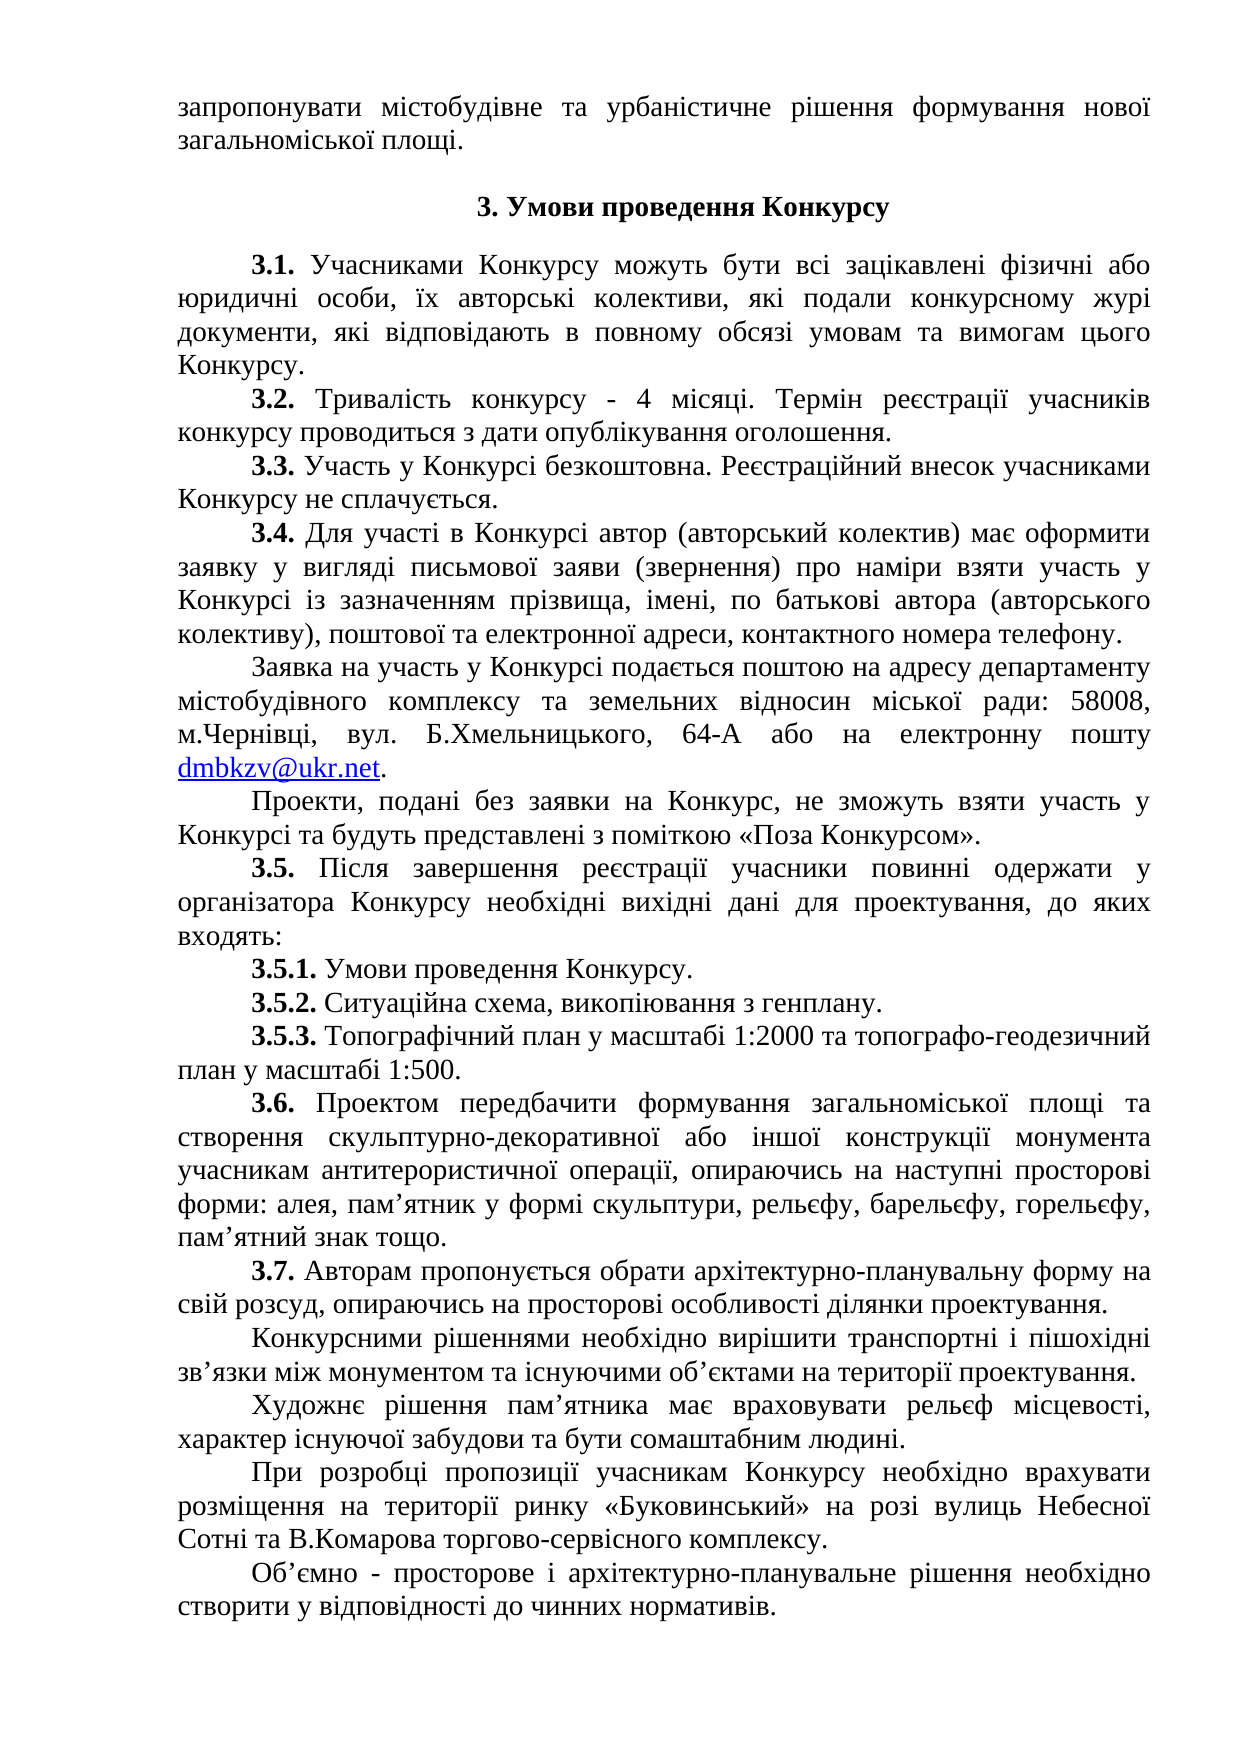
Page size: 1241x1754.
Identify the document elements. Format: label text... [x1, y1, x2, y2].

text 3.6. Проектом передбачити формування загальноміської площі та створення скульптурно-декоративної або іншої конструкції монумента учасникам антитерористичної операції, опираючись на наступні просторові форми: алея, пам’ятник у формі скульптури, рельєфу, барельєфу, горельєфу, пам’ятний знак тощо. [177, 1085, 1152, 1253]
text Художнє рішення пам’ятника має враховувати рельєф місцевості, характер існуючої забудови та бути сомаштабним людині. [177, 1387, 1152, 1454]
text 3.5.3. Топографічний план у масштабі 1:2000 та топографо-геодезичний план у масштабі 1:500. [177, 1018, 1152, 1085]
text 3.2. Тривалість конкурсу - 4 місяці. Термін реєстрації учасників конкурсу проводиться з дати опублікування оголошення. [177, 381, 1152, 448]
text 3.4. Для участі в Конкурсі автор (авторський колектив) має оформити заявку у вигляді письмової заяви (звернення) про наміри взяти участь у Конкурсі із зазначенням прізвища, імені, по батькові автора (авторського колективу), поштової та електронної адреси, контактного номера телефону. [177, 515, 1152, 649]
text 3.3. Участь у Конкурсі безкоштовна. Реєстраційний внесок учасниками Конкурсу не сплачується. [177, 448, 1152, 515]
text Конкурсними рішеннями необхідно вирішити транспортні і пішохідні зв’язки між монументом та існуючими об’єктами на території проектування. [177, 1320, 1152, 1387]
text 3.5. Після завершення реєстрації учасники повинні одержати у організатора Конкурсу необхідні вихідні дані для проектування, до яких входять: [177, 851, 1152, 951]
text 3.7. Авторам пропонується обрати архітектурно-планувальну форму на свій розсуд, опираючись на просторові особливості ділянки проектування. [177, 1253, 1152, 1320]
text Проекти, подані без заявки на Конкурс, не зможуть взяти участь у Конкурсі та будуть представлені з поміткою «Поза Конкурсом». [177, 783, 1152, 851]
text Об’ємно - просторове і архітектурно-планувальне рішення необхідно створити у відповідності до чинних нормативів. [177, 1555, 1152, 1622]
text 3. Умови проведення Конкурсу [177, 189, 1152, 223]
text 3.5.1. Умови проведення Конкурсу. [177, 951, 1152, 985]
text 3.5.2. Ситуаційна схема, викопіювання з генплану. [177, 985, 1152, 1018]
text При розробці пропозиції учасникам Конкурсу необхідно врахувати розміщення на території ринку «Буковинський» на розі вулиць Небесної Сотні та В.Комарова торгово-сервісного комплексу. [177, 1454, 1152, 1555]
text 3.1. Учасниками Конкурсу можуть бути всі зацікавлені фізичні або юридичні особи, їх авторські колективи, які подали конкурсному журі документи, які відповідають в повному обсязі умовам та вимогам цього Конкурсу. [177, 247, 1152, 381]
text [177, 89, 1152, 156]
text Заявка на участь у Конкурсі подається поштою на адресу департаменту містобудівного комплексу та земельних відносин міської ради: 58008, м.Чернівці, вул. Б.Хмельницького, 64-А або на електронну пошту dmbkzv@ukr.net. [177, 649, 1152, 783]
